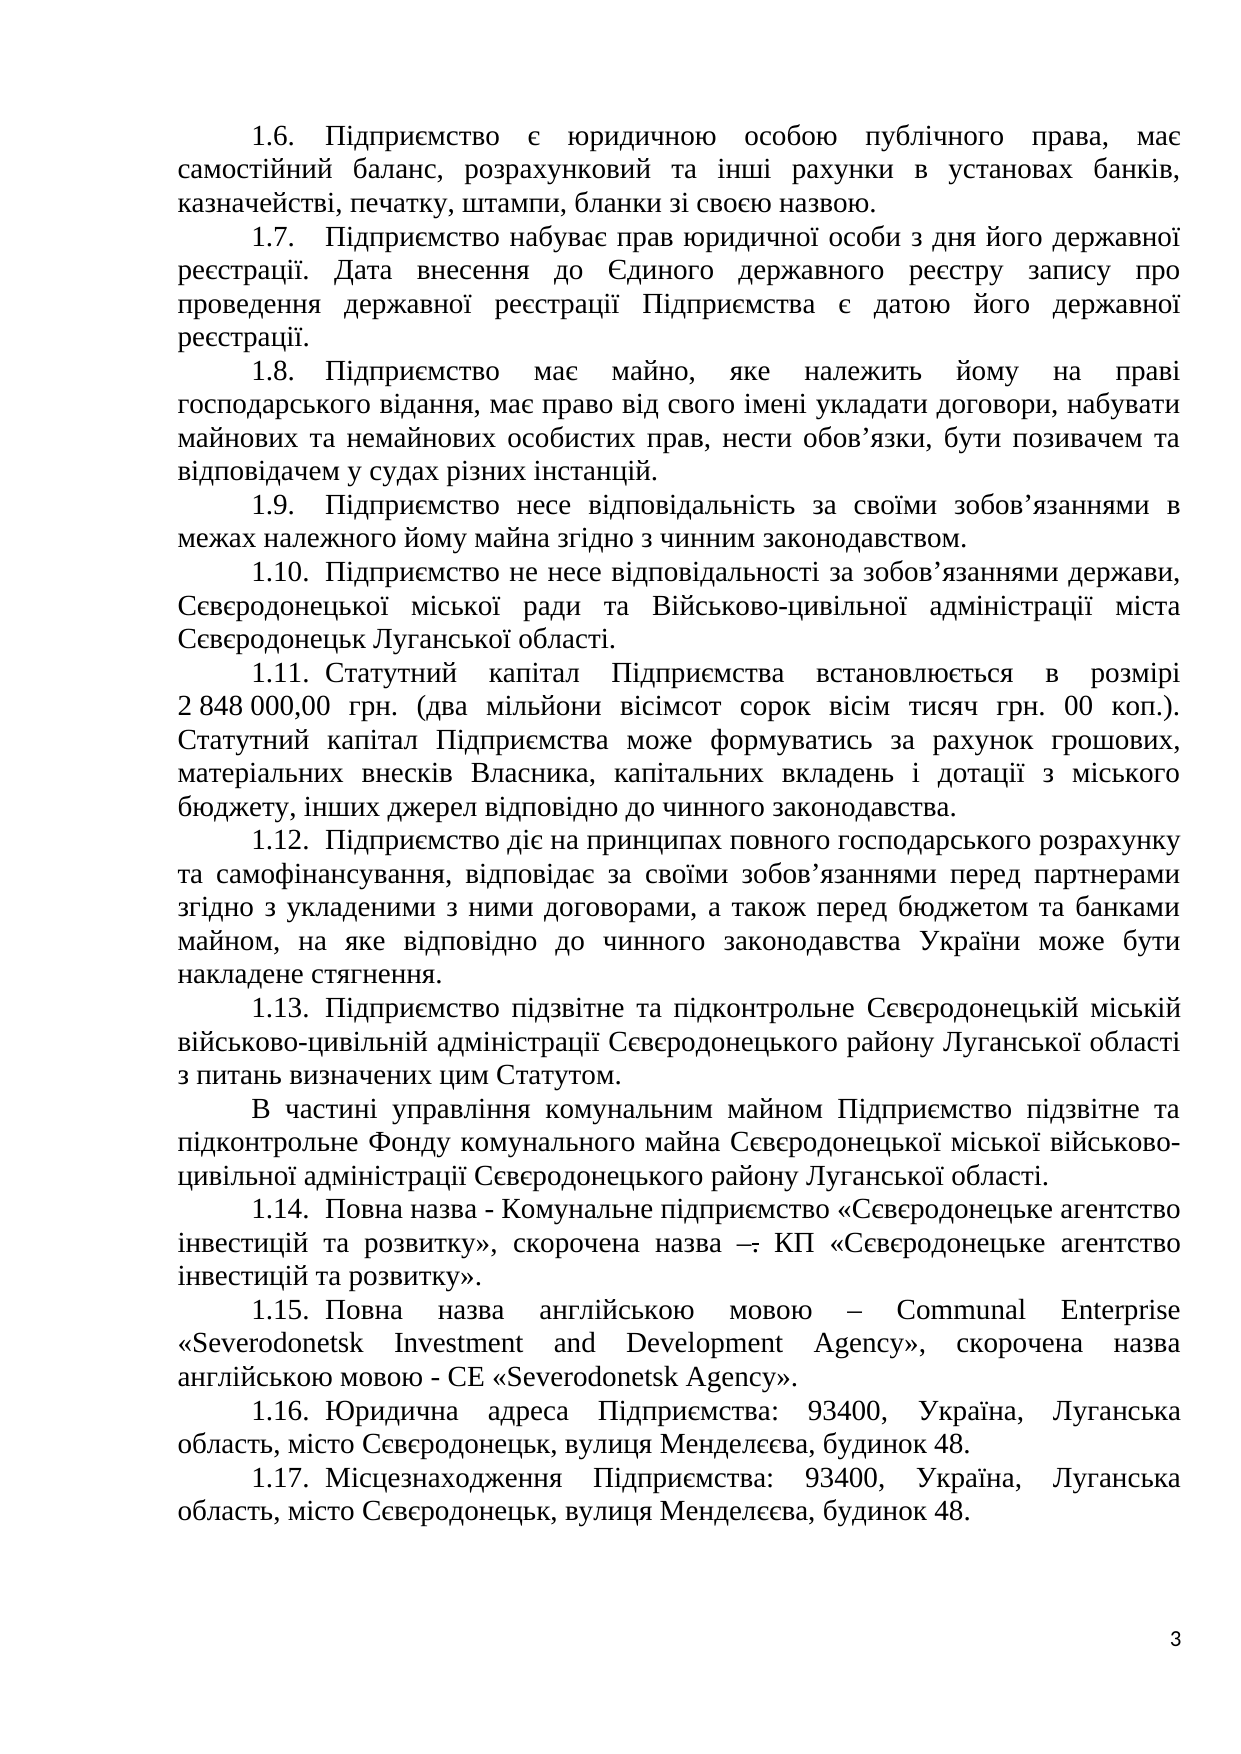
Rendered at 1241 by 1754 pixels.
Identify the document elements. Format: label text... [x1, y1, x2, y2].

list Підприємство є юридичною особою публічного права, має самостійний баланс, розрахунковий та інші рахунки в установах банків, казначействі, печатку, штампи, бланки зі своєю назвою. [177, 118, 1181, 219]
list Статутний капітал Підприємства встановлюється в розмірі 2 848 000,00 грн. (два мільйони вісімсот сорок вісім тисяч грн. 00 коп.). Статутний капітал Підприємства може формуватись за рахунок грошових, матеріальних внесків Власника, капітальних вкладень і дотації з міського бюджету, інших джерел відповідно до чинного законодавства. [177, 655, 1181, 822]
list Підприємство підзвітне та підконтрольне Сєвєродонецькій міській військово-цивільній адміністрації Сєвєродонецького району Луганської області з питань визначених цим Статутом. [177, 990, 1181, 1091]
list Підприємство має майно, яке належить йому на праві господарського відання, має право від свого імені укладати договори, набувати майнових та немайнових особистих прав, нести обов’язки, бути позивачем та відповідачем у судах різних інстанцій. [177, 353, 1181, 487]
list Підприємство несе відповідальність за своїми зобов’язаннями в межах належного йому майна згідно з чинним законодавством. [177, 487, 1181, 554]
list Підприємство набуває прав юридичної особи з дня його державної реєстрації. Дата внесення до Єдиного державного реєстру запису про проведення державної реєстрації Підприємства є датою його державної реєстрації. [177, 219, 1181, 353]
list Повна назва - Комунальне підприємство «Сєвєродонецьке агентство інвестицій та розвитку», скорочена назва –. КП «Сєвєродонецьке агентство інвестицій та розвитку». [177, 1191, 1181, 1292]
list Підприємство не несе відповідальності за зобов’язаннями держави, Сєвєродонецької міської ради та Військово-цивільної адміністрації міста Сєвєродонецьк Луганської області. [177, 554, 1181, 655]
list Підприємство діє на принципах повного господарського розрахунку та самофінансування, відповідає за своїми зобов’язаннями перед партнерами згідно з укладеними з ними договорами, а також перед бюджетом та банками майном, на яке відповідно до чинного законодавства України може бути накладене стягнення. [177, 822, 1181, 990]
list Юридична адреса Підприємства: 93400, Україна, Луганська область, місто Сєвєродонецьк, вулиця Менделєєва, будинок 48. [177, 1393, 1181, 1460]
list Повна назва англійською мовою – Communal Enterprise «Severodonetsk Investment and Development Agency», скорочена назва англійською мовою - CE «Severodonetsk Agency». [177, 1292, 1181, 1393]
list Місцезнаходження Підприємства: 93400, Україна, Луганська область, місто Сєвєродонецьк, вулиця Менделєєва, будинок 48. [177, 1460, 1181, 1527]
text В частині управління комунальним майном Підприємство підзвітне та підконтрольне Фонду комунального майна Сєвєродонецької міської військово-цивільної адміністрації Сєвєродонецького району Луганської області. [177, 1091, 1181, 1191]
